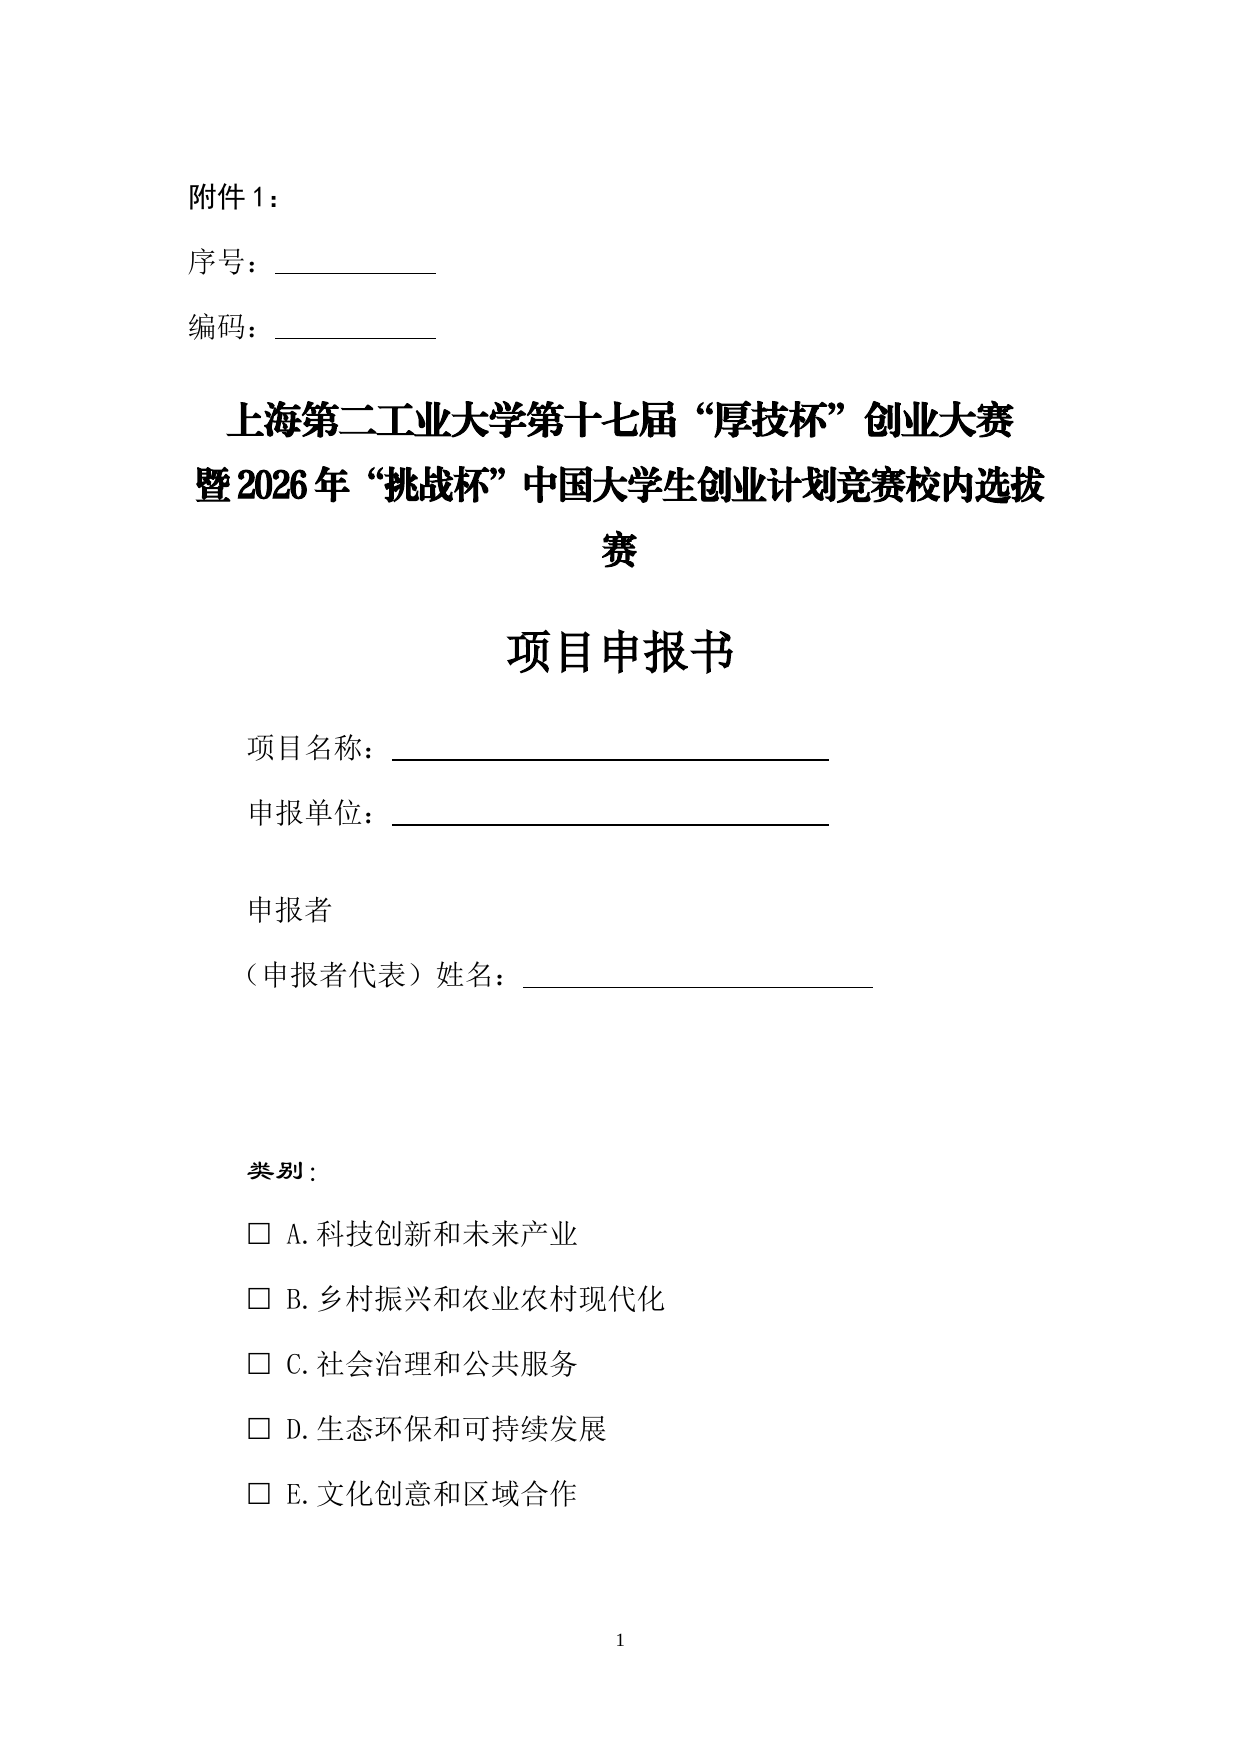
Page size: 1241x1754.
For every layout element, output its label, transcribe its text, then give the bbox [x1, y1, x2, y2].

text 类别： [187, 1136, 1053, 1201]
text 项目申报书 [187, 616, 1053, 681]
text B.乡村振兴和农业农村现代化 [187, 1266, 1053, 1331]
text 申报者 [187, 876, 1053, 941]
text 申报单位： [187, 778, 1053, 843]
text 上海第二工业大学第十七届“厚技杯”创业大赛 [187, 389, 1053, 454]
text 序号： [187, 227, 1053, 292]
text 编码： [187, 292, 1053, 357]
text A.科技创新和未来产业 [187, 1201, 1053, 1266]
text （申报者代表）姓名： [187, 941, 1053, 1006]
list C.社会治理和公共服务 [187, 1331, 1053, 1396]
text 项目名称： [187, 713, 1053, 778]
text 暨2026年“挑战杯”中国大学生创业计划竞赛校内选拔赛 [187, 454, 1053, 584]
list D.生态环保和可持续发展 [187, 1396, 1053, 1461]
text E.文化创意和区域合作 [187, 1461, 1053, 1526]
text 附件1： [187, 162, 1053, 227]
